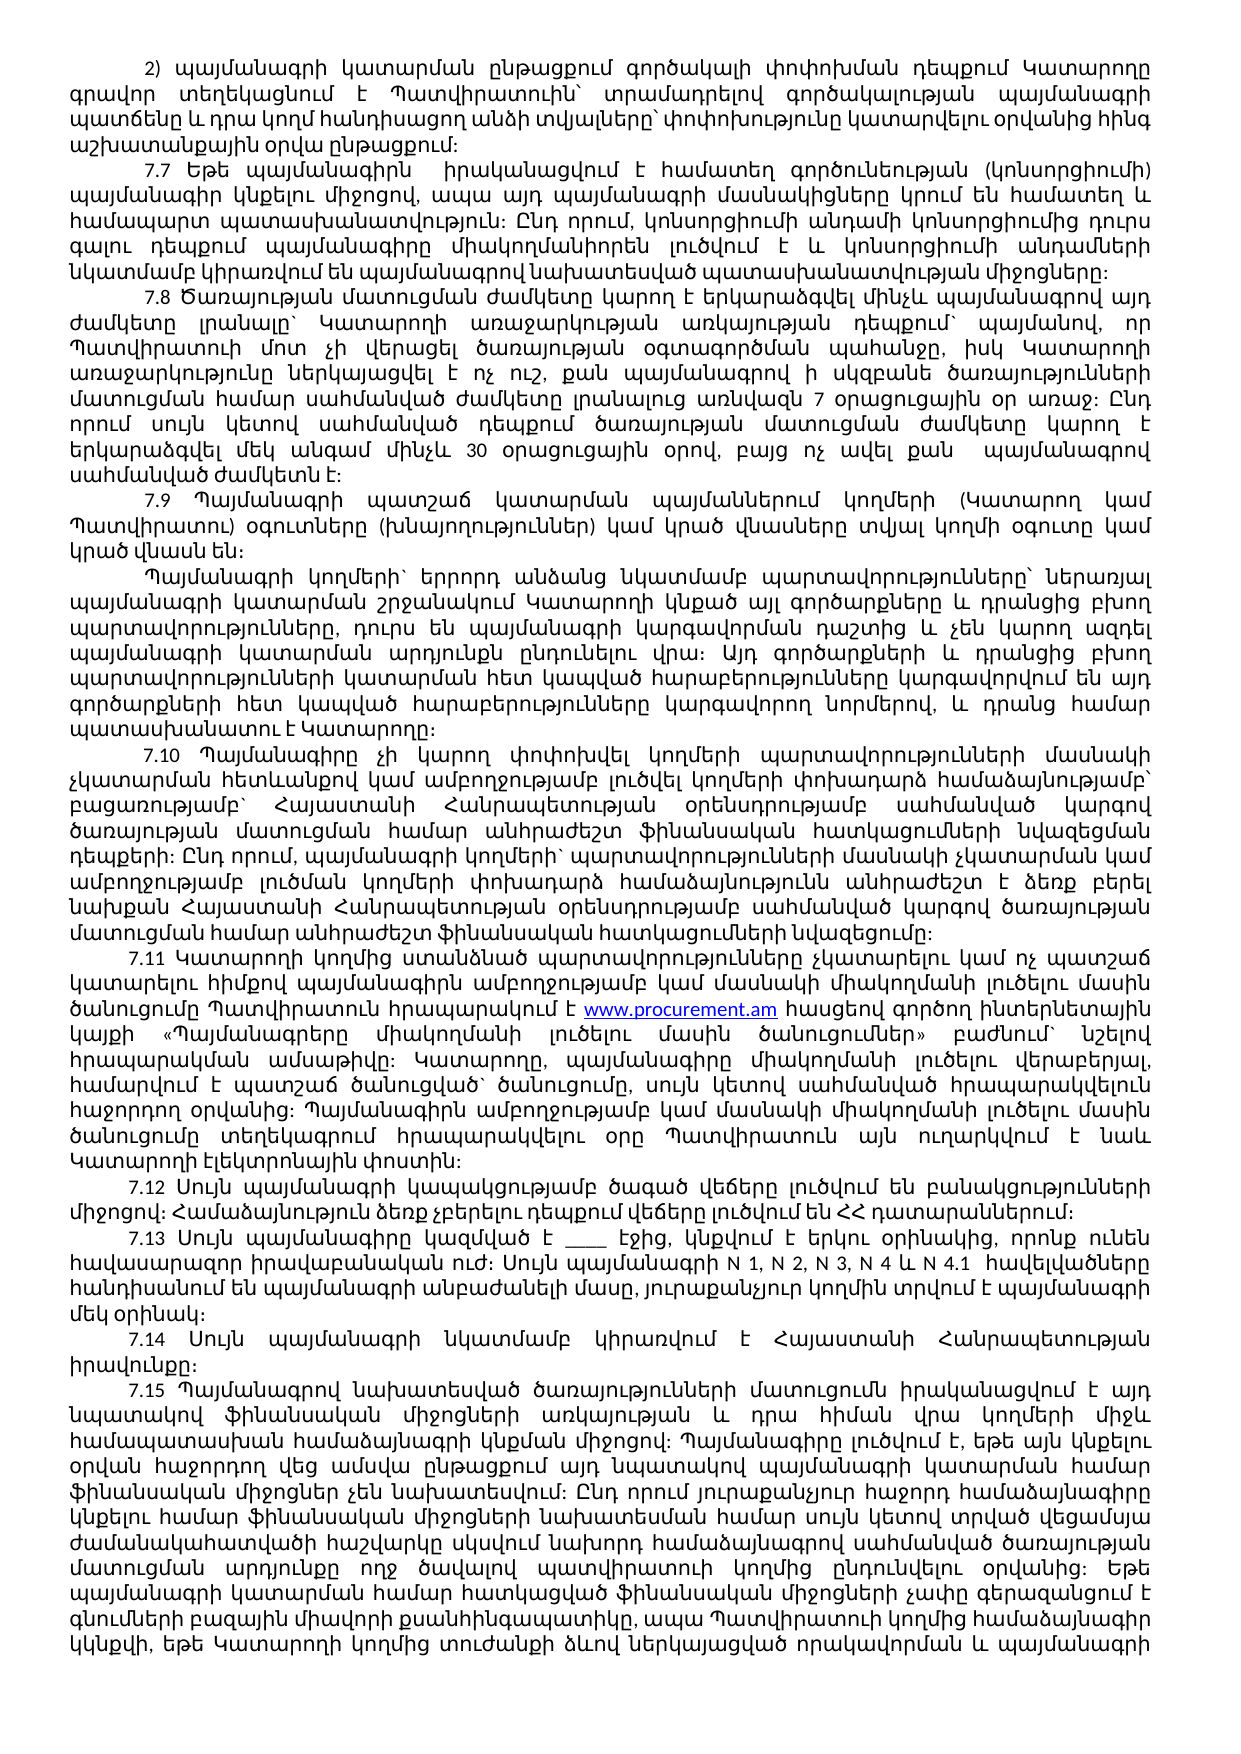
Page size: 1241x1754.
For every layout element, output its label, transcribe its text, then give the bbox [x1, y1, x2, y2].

text 7.8 Ծառայության մատուցման ժամկետը կարող է երկարաձգվել մինչև պայմանագրով այդ ժամկետը լրանալը` Կատարողի առաջարկության առկայության դեպքում` պայմանով, որ Պատվիրատուի մոտ չի վերացել ծառայության օգտագործման պահանջը, իսկ Կատարողի առաջարկությունը ներկայացվել է ոչ ուշ, քան պայմանագրով ի սկզբանե ծառայությունների մատուցման համար սահմանված ժամկետը լրանալուց առնվազն 7 օրացուցային օր առաջ: Ընդ որում սույն կետով սահմանված դեպքում ծառայության մատուցման ժամկետը կարող է երկարաձգվել մեկ անգամ մինչև 30 օրացուցային օրով, բայց ոչ ավել քան պայմանագրով սահմանված ժամկետն է: [69, 284, 1152, 488]
text 2) պայմանագրի կատարման ընթացքում գործակալի փոփոխման դեպքում Կատարողը գրավոր տեղեկացնում է Պատվիրատուին՝ տրամադրելով գործակալության պայմանագրի պատճենը և դրա կողմ հանդիսացող անձի տվյալները՝ փոփոխությունը կատարվելու օրվանից հինգ աշխատանքային օրվա ընթացքում: [69, 56, 1152, 157]
text 7.7 Եթե պայմանագիրն իրականացվում է համատեղ գործունեության (կոնսորցիումի) պայմանագիր կնքելու միջոցով, ապա այդ պայմանագրի մասնակիցները կրում են համատեղ և համապարտ պատասխանատվություն: Ընդ որում, կոնսորցիումի անդամի կոնսորցիումից դուրս գալու դեպքում պայմանագիրը միակողմանիորեն լուծվում է և կոնսորցիումի անդամների նկատմամբ կիրառվում են պայմանագրով նախատեսված պատասխանատվության միջոցները: [69, 157, 1152, 284]
text 7.13 Սույն պայմանագիրը կազմված է ____ էջից, կնքվում է երկու օրինակից, որոնք ունեն հավասարազոր իրավաբանական ուժ։ Սույն պայմանագրի N 1, N 2, N 3, N 4 և N 4.1 հավելվածները հանդիսանում են պայմանագրի անբաժանելի մասը, յուրաքանչյուր կողմին տրվում է պայմանագրի մեկ օրինակ։ [69, 1225, 1152, 1326]
text 7.12 Սույն պայմանագրի կապակցությամբ ծագած վեճերը լուծվում են բանակցությունների միջոցով։ Համաձայնություն ձեռք չբերելու դեպքում վեճերը լուծվում են ՀՀ դատարաններում։ [69, 1174, 1152, 1225]
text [69, 1377, 1152, 1657]
text Պայմանագրի կողմերի` երրորդ անձանց նկատմամբ պարտավորությունները՝ ներառյալ պայմանագրի կատարման շրջանակում Կատարողի կնքած այլ գործարքները և դրանցից բխող պարտավորությունները, դուրս են պայմանագրի կարգավորման դաշտից և չեն կարող ազդել պայմանագրի կատարման արդյունքն ընդունելու վրա։ Այդ գործարքների և դրանցից բխող պարտավորությունների կատարման հետ կապված հարաբերությունները կարգավորվում են այդ գործարքների հետ կապված հարաբերությունները կարգավորող նորմերով, և դրանց համար պատասխանատու է Կատարողը։ [69, 564, 1152, 742]
text 7.14 Սույն պայմանագրի նկատմամբ կիրառվում է Հայաստանի Հանրապետության իրավունքը։ [69, 1326, 1152, 1377]
text 7.11 Կատարողի կողմից ստանձնած պարտավորությունները չկատարելու կամ ոչ պատշաճ կատարելու հիմքով պայմանագիրն ամբողջությամբ կամ մասնակի միակողմանի լուծելու մասին ծանուցումը Պատվիրատուն հրապարակում է www.procurement.am հասցեով գործող ինտերնետային կայքի «Պայմանագրերը միակողմանի լուծելու մասին ծանուցումներ» բաժնում` նշելով հրապարակման ամսաթիվը: Կատարողը, պայմանագիրը միակողմանի լուծելու վերաբերյալ, համարվում է պատշաճ ծանուցված` ծանուցումը, սույն կետով սահմանված հրապարակվելուն հաջորդող օրվանից: Պայմանագիրն ամբողջությամբ կամ մասնակի միակողմանի լուծելու մասին ծանուցումը տեղեկագրում հրապարակվելու օրը Պատվիրատուն այն ուղարկվում է նաև Կատարողի էլեկտրոնային փոստին: [69, 945, 1152, 1174]
text 7.9 Պայմանագրի պատշաճ կատարման պայմաններում կողմերի (Կատարող կամ Պատվիրատու) օգուտները (խնայողություններ) կամ կրած վնասները տվյալ կողմի օգուտը կամ կրած վնասն են։ [69, 488, 1152, 564]
text 7.10 Պայմանագիրը չի կարող փոփոխվել կողմերի պարտավորությունների մասնակի չկատարման հետևանքով կամ ամբողջությամբ լուծվել կողմերի փոխադարձ համաձայնությամբ՝ բացառությամբ` Հայաստանի Հանրապետության օրենսդրությամբ սահմանված կարգով ծառայության մատուցման համար անհրաժեշտ ֆինանսական հատկացումների նվազեցման դեպքերի: Ընդ որում, պայմանագրի կողմերի` պարտավորությունների մասնակի չկատարման կամ ամբողջությամբ լուծման կողմերի փոխադարձ համաձայնությունն անհրաժեշտ է ձեռք բերել նախքան Հայաստանի Հանրապետության օրենսդրությամբ սահմանված կարգով ծառայության մատուցման համար անհրաժեշտ ֆինանսական հատկացումների նվազեցումը: [69, 742, 1152, 945]
